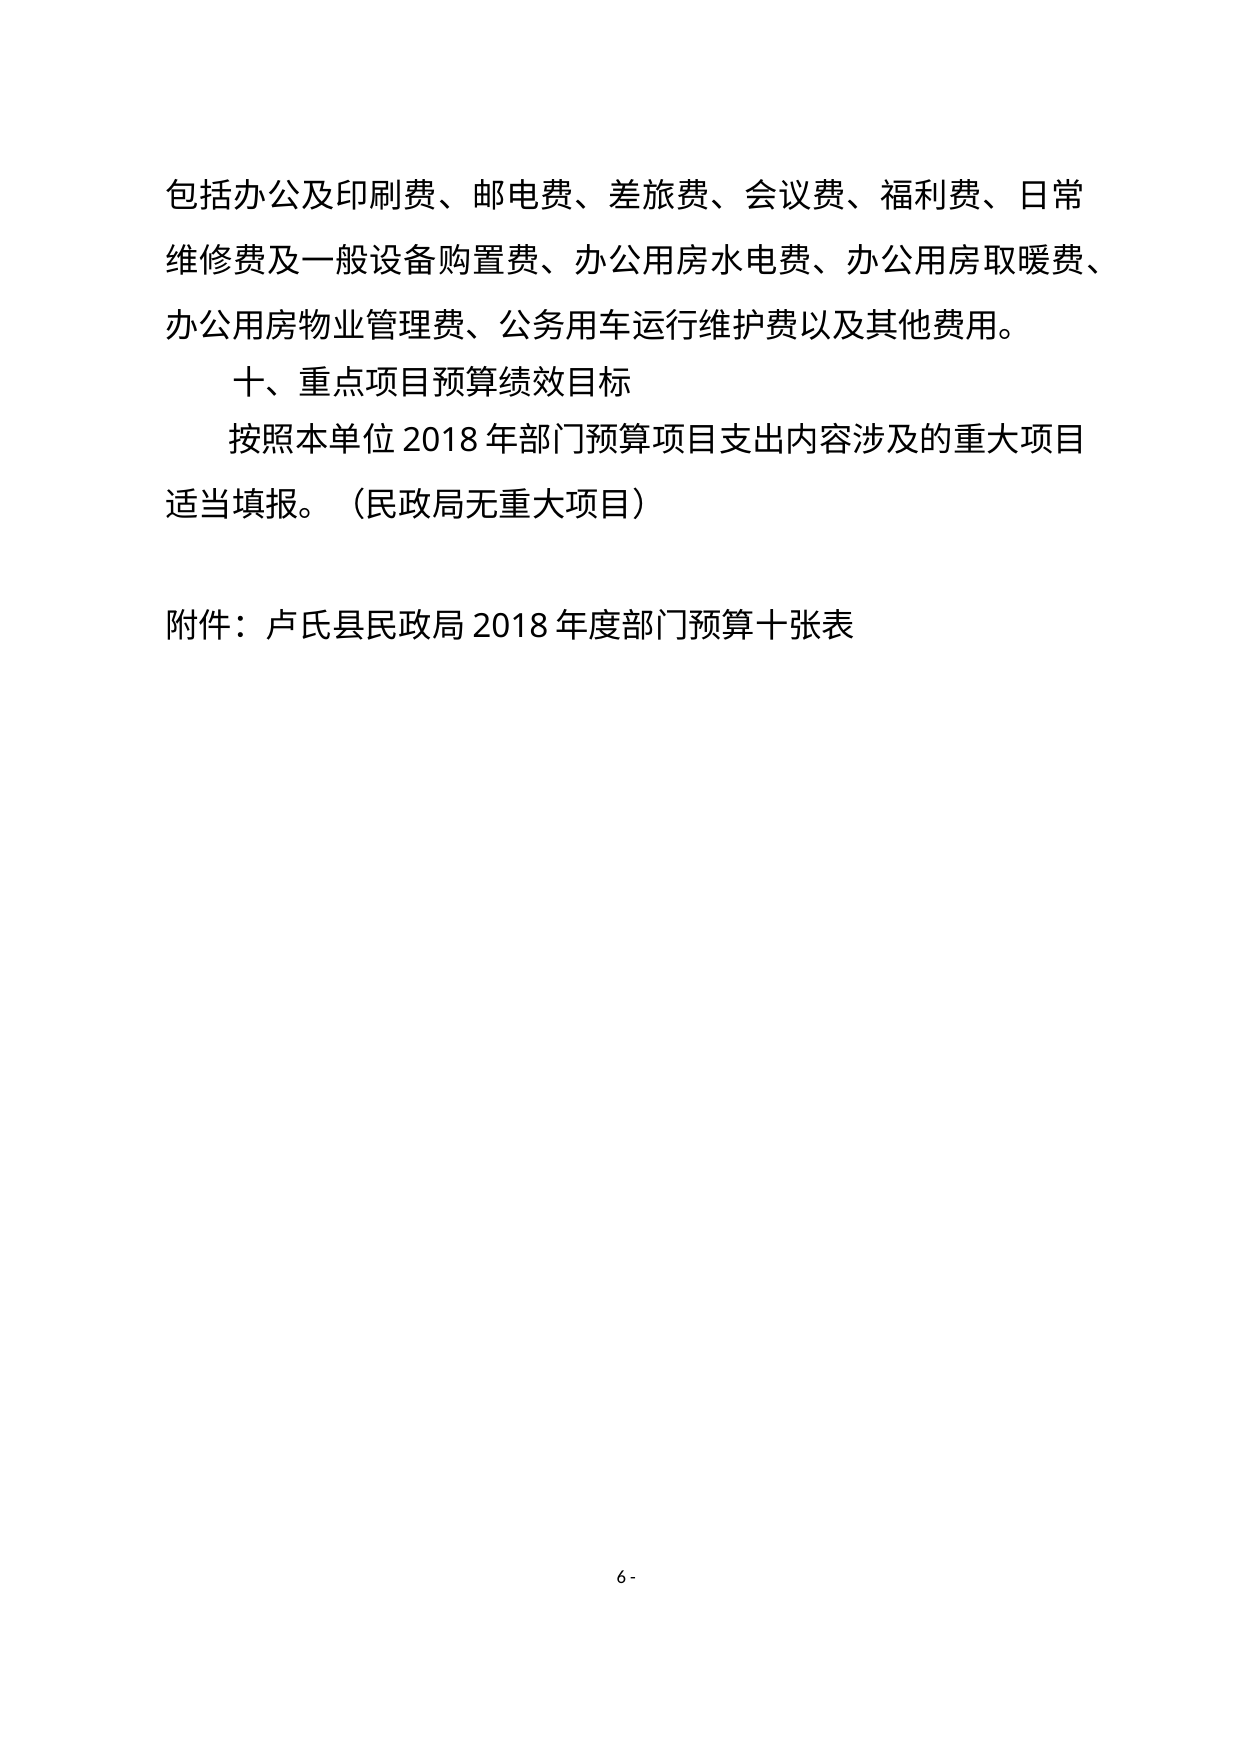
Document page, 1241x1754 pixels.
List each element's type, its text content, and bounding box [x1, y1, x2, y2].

text 按照本单位2018年部门预算项目支出内容涉及的重大项目适当填报。（民政局无重大项目） [165, 404, 1087, 534]
text 附件：卢氏县民政局2018年度部门预算十张表 [165, 599, 1087, 647]
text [165, 161, 1087, 356]
text 十、重点项目预算绩效目标 [165, 356, 1087, 404]
